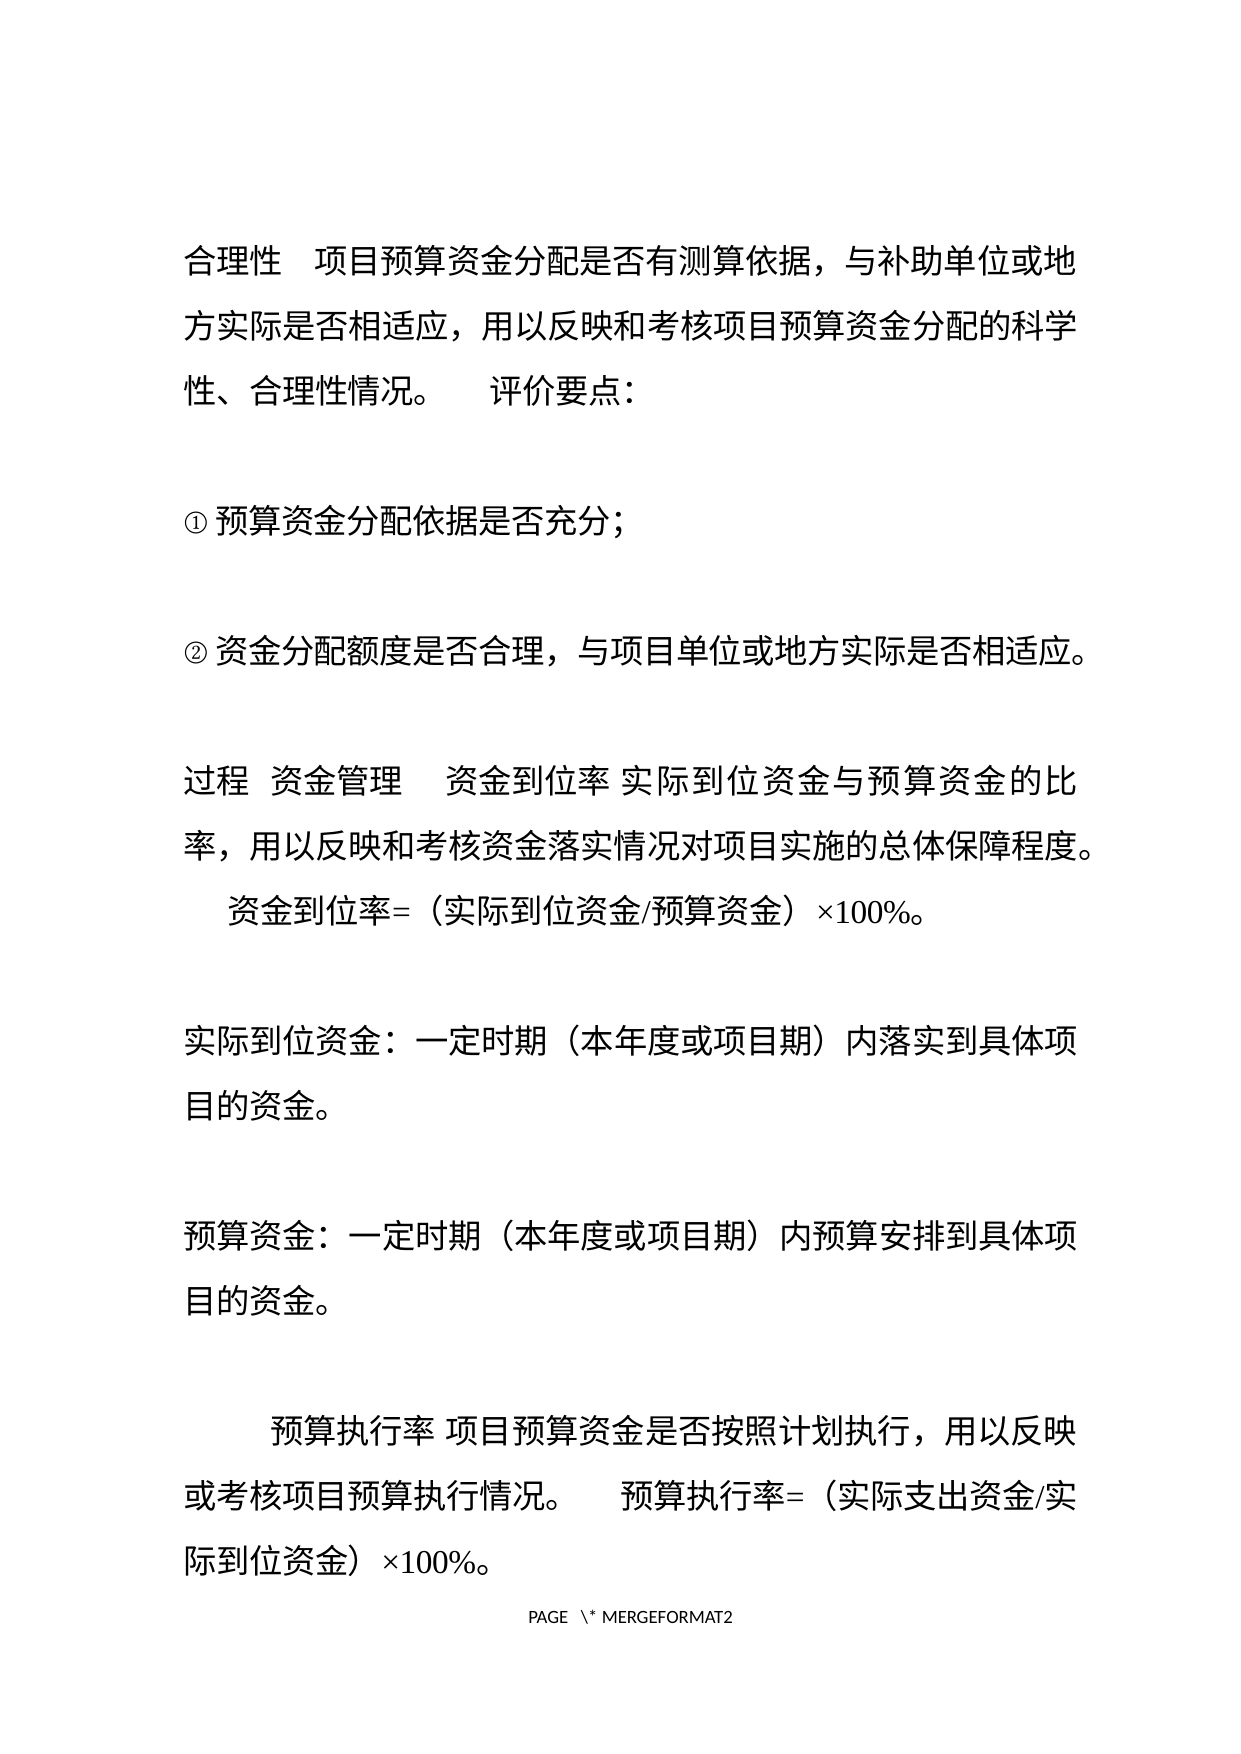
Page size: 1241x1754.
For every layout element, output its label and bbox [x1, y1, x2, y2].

text [183, 162, 1078, 1592]
